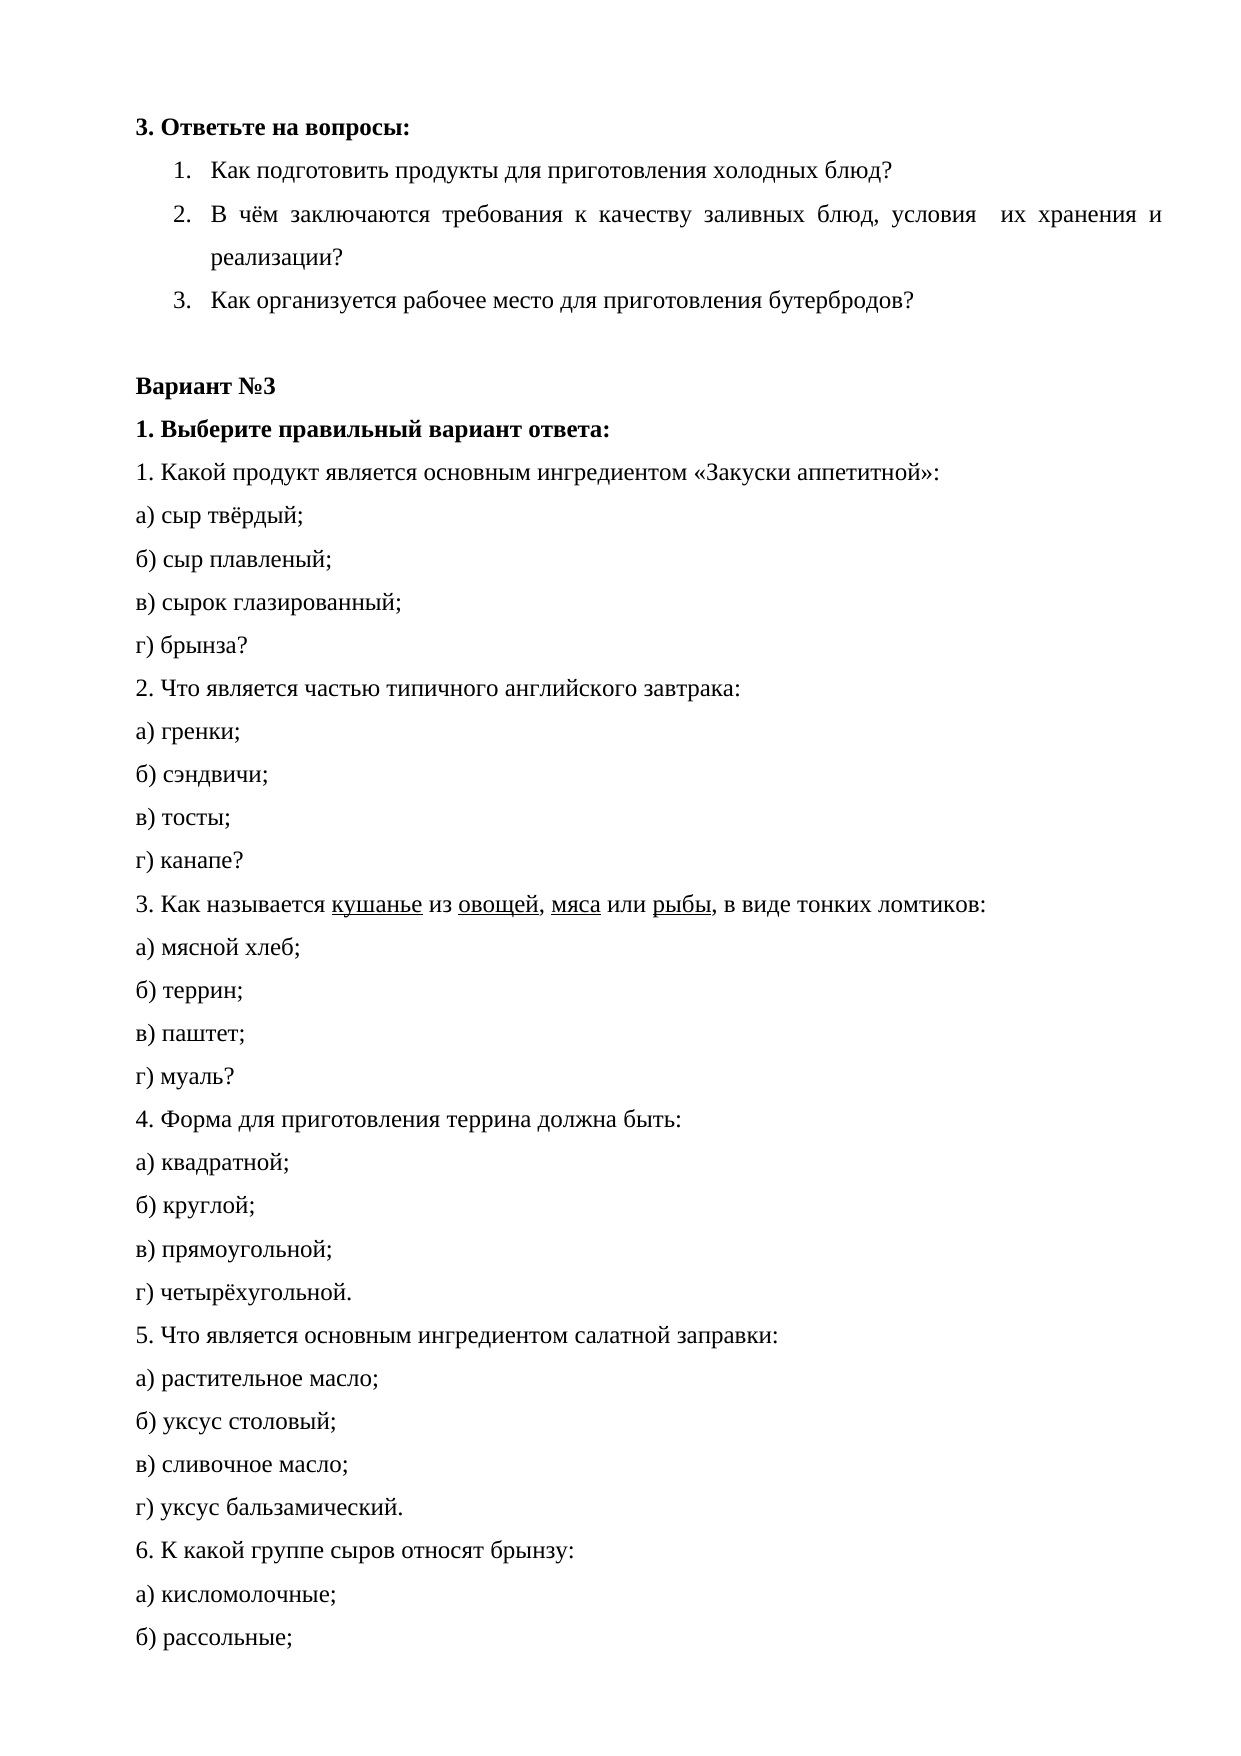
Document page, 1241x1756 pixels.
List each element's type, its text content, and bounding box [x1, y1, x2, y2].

text г) муаль? [135, 1061, 1163, 1090]
text в) сырок глазированный; [135, 587, 1163, 616]
text а) кисломолочные; [135, 1579, 1163, 1607]
list Как организуется рабочее место для приготовления бутербродов? [173, 285, 1163, 314]
text г) брынза? [135, 630, 1163, 659]
text 1. Какой продукт является основным ингредиентом «Закуски аппетитной»: [135, 457, 1163, 486]
text 2. Что является частью типичного английского завтрака: [135, 673, 1163, 702]
text а) гренки; [135, 716, 1163, 745]
text в) сливочное масло; [135, 1449, 1163, 1478]
text б) рассольные; [135, 1622, 1163, 1651]
text в) тосты; [135, 802, 1163, 831]
text б) круглой; [135, 1191, 1163, 1219]
list Как подготовить продукты для приготовления холодных блюд? [173, 156, 1163, 184]
text 3. Как называется кушанье из овощей, мяса или рыбы, в виде тонких ломтиков: [135, 889, 1163, 917]
text а) квадратной; [135, 1147, 1163, 1176]
text в) прямоугольной; [135, 1234, 1163, 1262]
text 3. Ответьте на вопросы: [135, 112, 1163, 141]
text в) паштет; [135, 1018, 1163, 1047]
text б) сыр плавленый; [135, 544, 1163, 572]
text б) сэндвичи; [135, 759, 1163, 788]
text а) сыр твёрдый; [135, 501, 1163, 529]
text б) уксус столовый; [135, 1406, 1163, 1435]
text б) террин; [135, 975, 1163, 1004]
text а) растительное масло; [135, 1363, 1163, 1392]
list В чём заключаются требования к качеству заливных блюд, условия их хранения и реализации? [173, 199, 1163, 271]
text 4. Форма для приготовления террина должна быть: [135, 1104, 1163, 1133]
text 1. Выберите правильный вариант ответа: [135, 414, 1163, 443]
text 6. К какой группе сыров относят брынзу: [135, 1536, 1163, 1564]
text Вариант №3 [135, 371, 1163, 400]
text г) уксус бальзамический. [135, 1492, 1163, 1521]
text а) мясной хлеб; [135, 932, 1163, 961]
text г) канапе? [135, 846, 1163, 874]
text г) четырёхугольной. [135, 1277, 1163, 1306]
text 5. Что является основным ингредиентом салатной заправки: [135, 1320, 1163, 1349]
